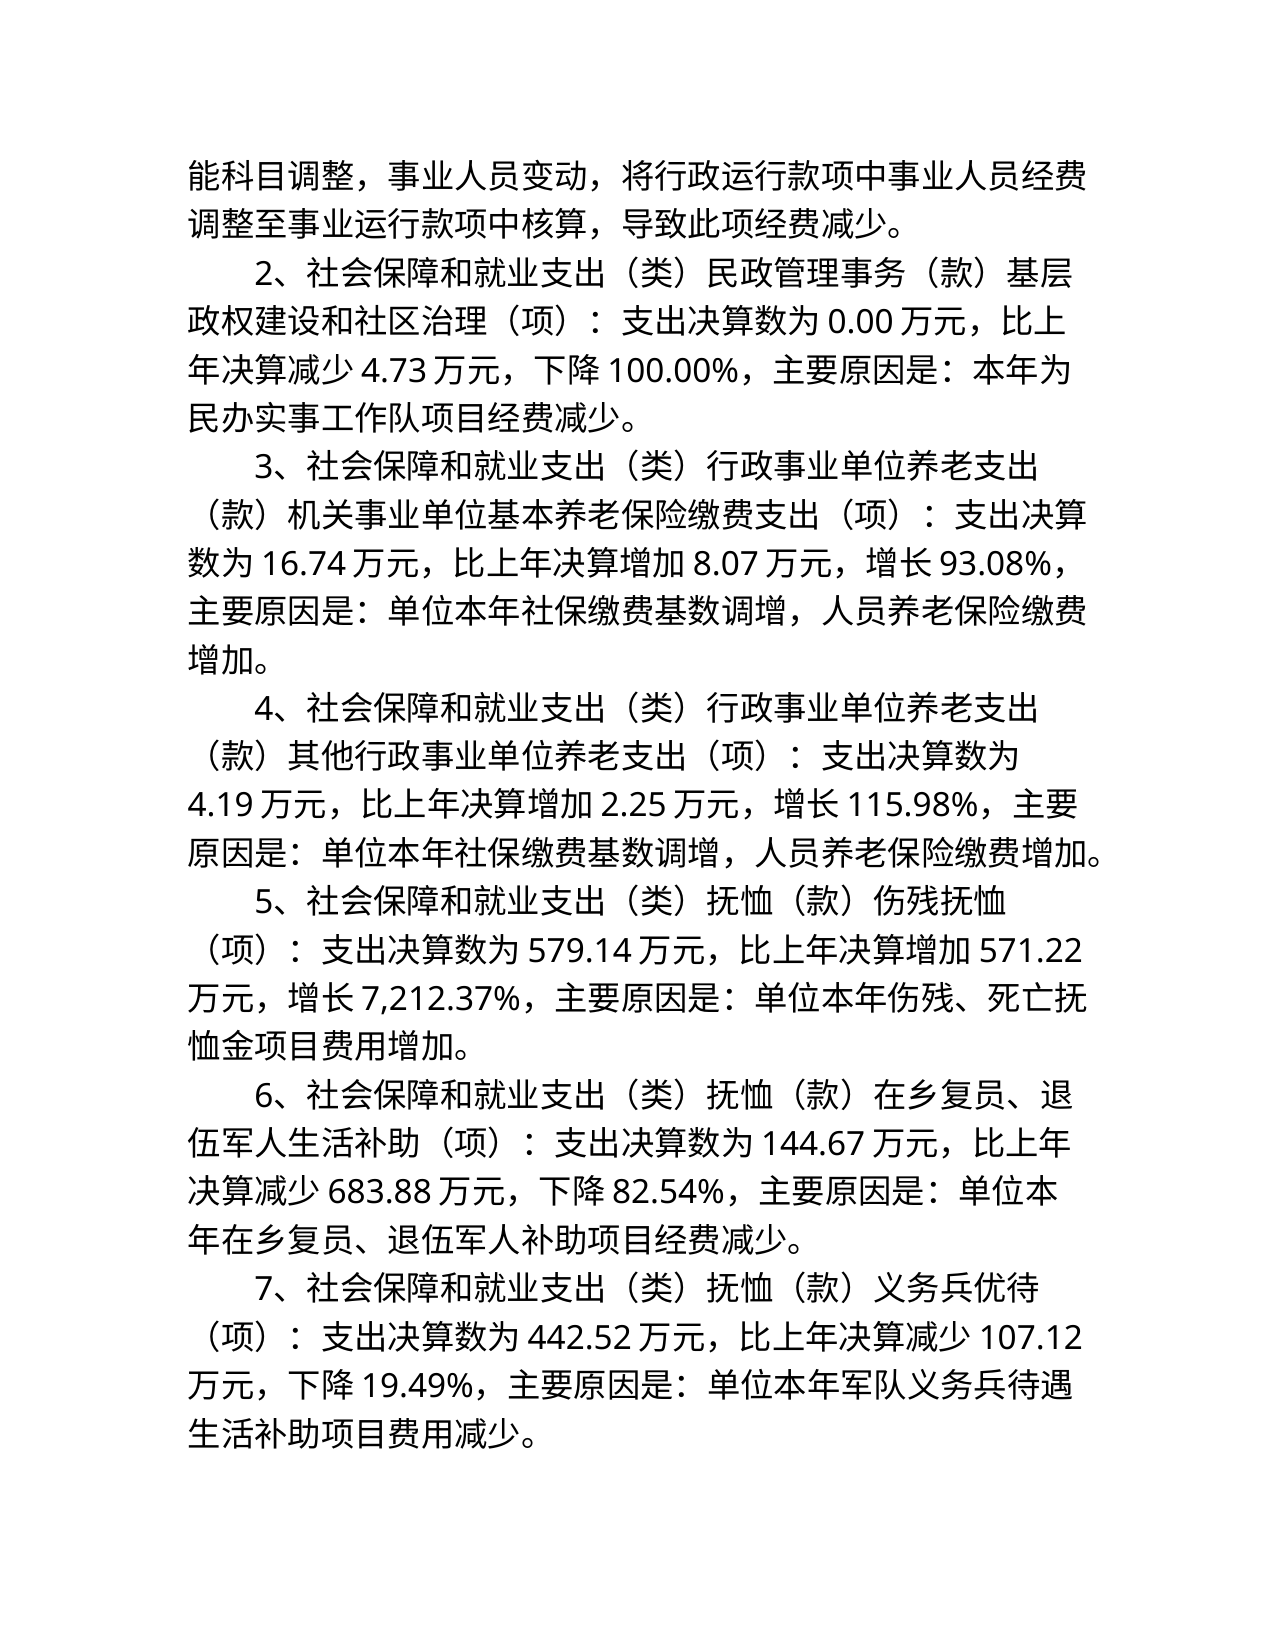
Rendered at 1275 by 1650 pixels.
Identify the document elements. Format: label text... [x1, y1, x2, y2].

text 5、社会保障和就业支出（类）抚恤（款）伤残抚恤（项）：支出决算数为579.14万元，比上年决算增加571.22万元，增长7,212.37%，主要原因是：单位本年伤残、死亡抚恤金项目费用增加。 [187, 875, 1087, 1068]
text 6、社会保障和就业支出（类）抚恤（款）在乡复员、退伍军人生活补助（项）：支出决算数为144.67万元，比上年决算减少683.88万元，下降82.54%，主要原因是：单位本年在乡复员、退伍军人补助项目经费减少。 [187, 1068, 1087, 1262]
text 7、社会保障和就业支出（类）抚恤（款）义务兵优待（项）：支出决算数为442.52万元，比上年决算减少107.12万元，下降19.49%，主要原因是：单位本年军队义务兵待遇生活补助项目费用减少。 [187, 1262, 1087, 1456]
text 3、社会保障和就业支出（类）行政事业单位养老支出（款）机关事业单位基本养老保险缴费支出（项）：支出决算数为16.74万元，比上年决算增加8.07万元，增长93.08%，主要原因是：单位本年社保缴费基数调增，人员养老保险缴费增加。 [187, 440, 1087, 682]
text 2、社会保障和就业支出（类）民政管理事务（款）基层政权建设和社区治理（项）：支出决算数为0.00万元，比上年决算减少4.73万元，下降100.00%，主要原因是：本年为民办实事工作队项目经费减少。 [187, 246, 1087, 440]
text 4、社会保障和就业支出（类）行政事业单位养老支出（款）其他行政事业单位养老支出（项）：支出决算数为4.19万元，比上年决算增加2.25万元，增长115.98%，主要原因是：单位本年社保缴费基数调增，人员养老保险缴费增加。 [187, 682, 1087, 875]
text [187, 150, 1087, 246]
